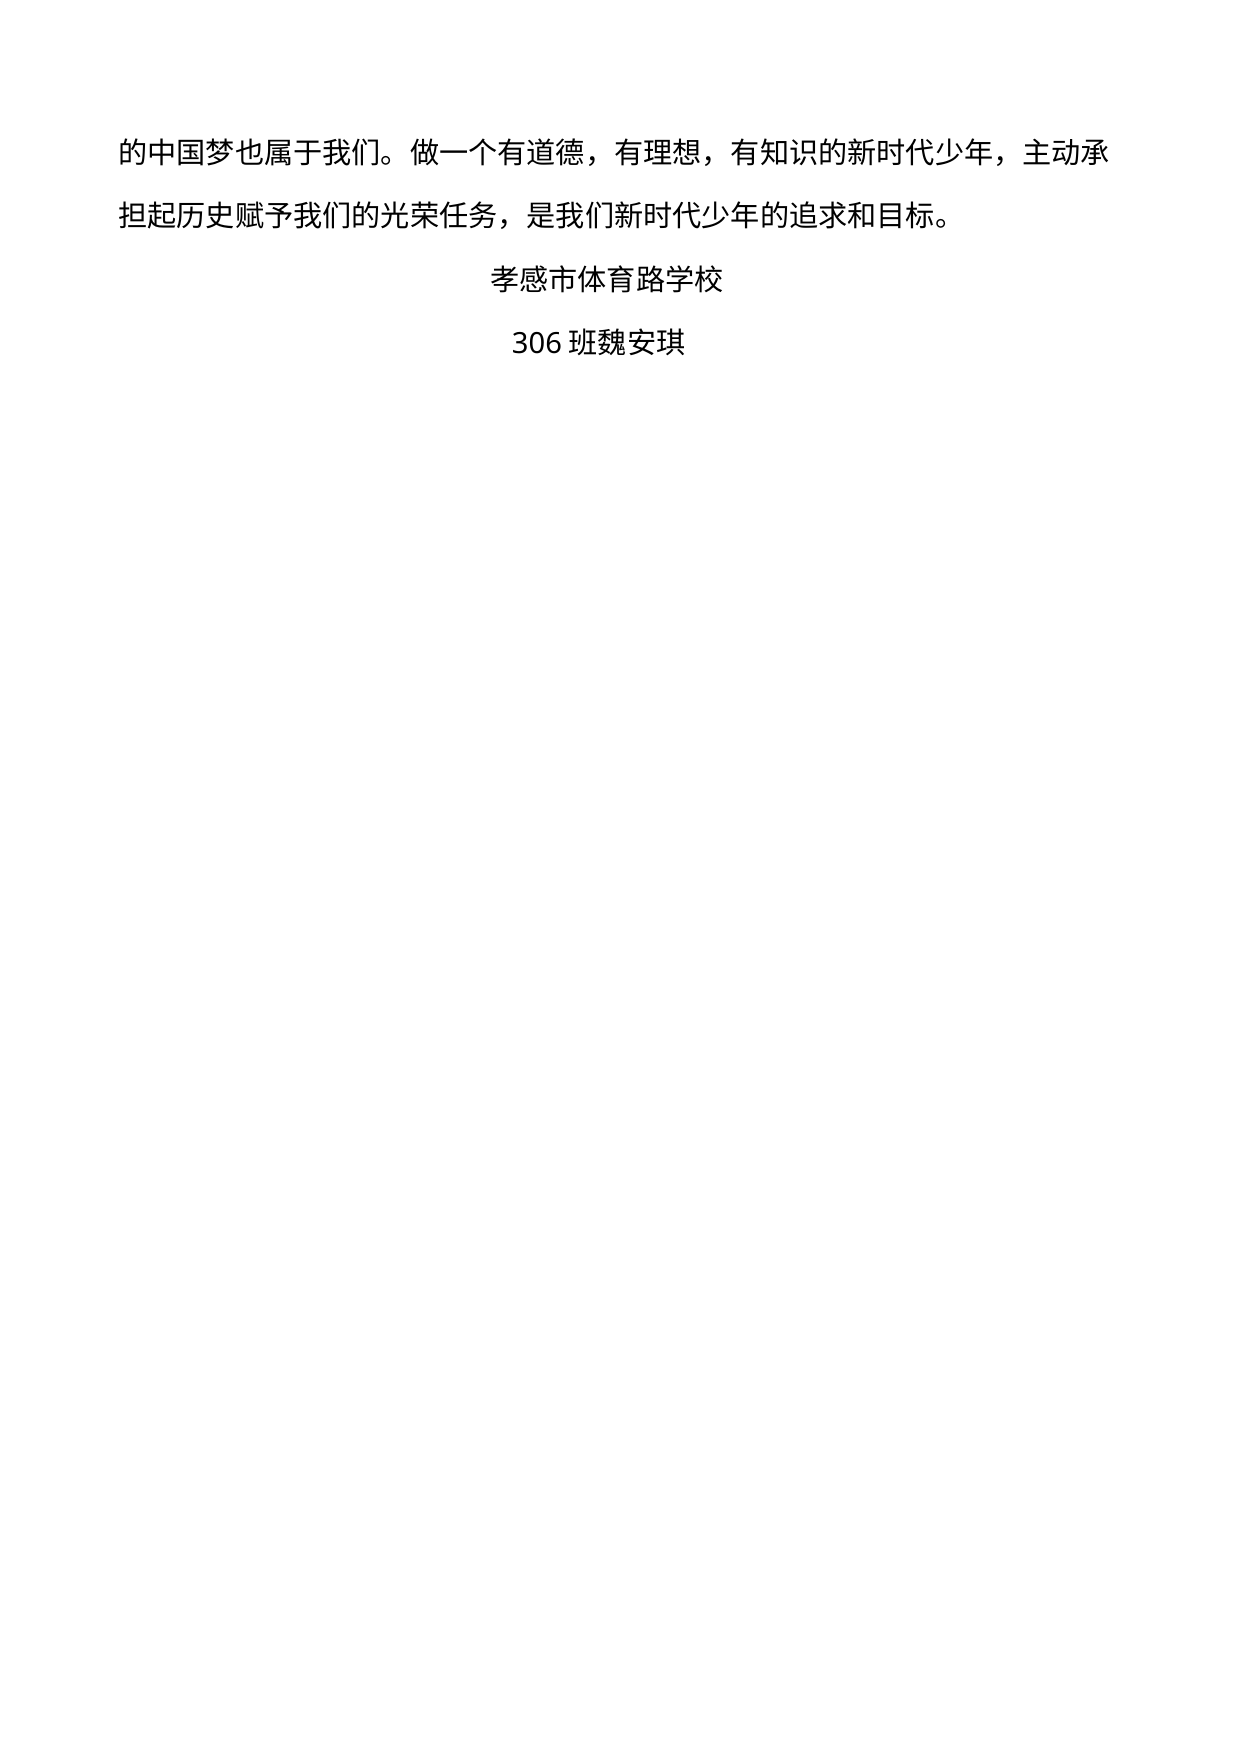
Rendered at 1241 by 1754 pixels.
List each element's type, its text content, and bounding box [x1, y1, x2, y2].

text 306班魏安琪 [118, 320, 1122, 362]
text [118, 129, 1122, 235]
text 孝感市体育路学校 [118, 256, 1122, 299]
